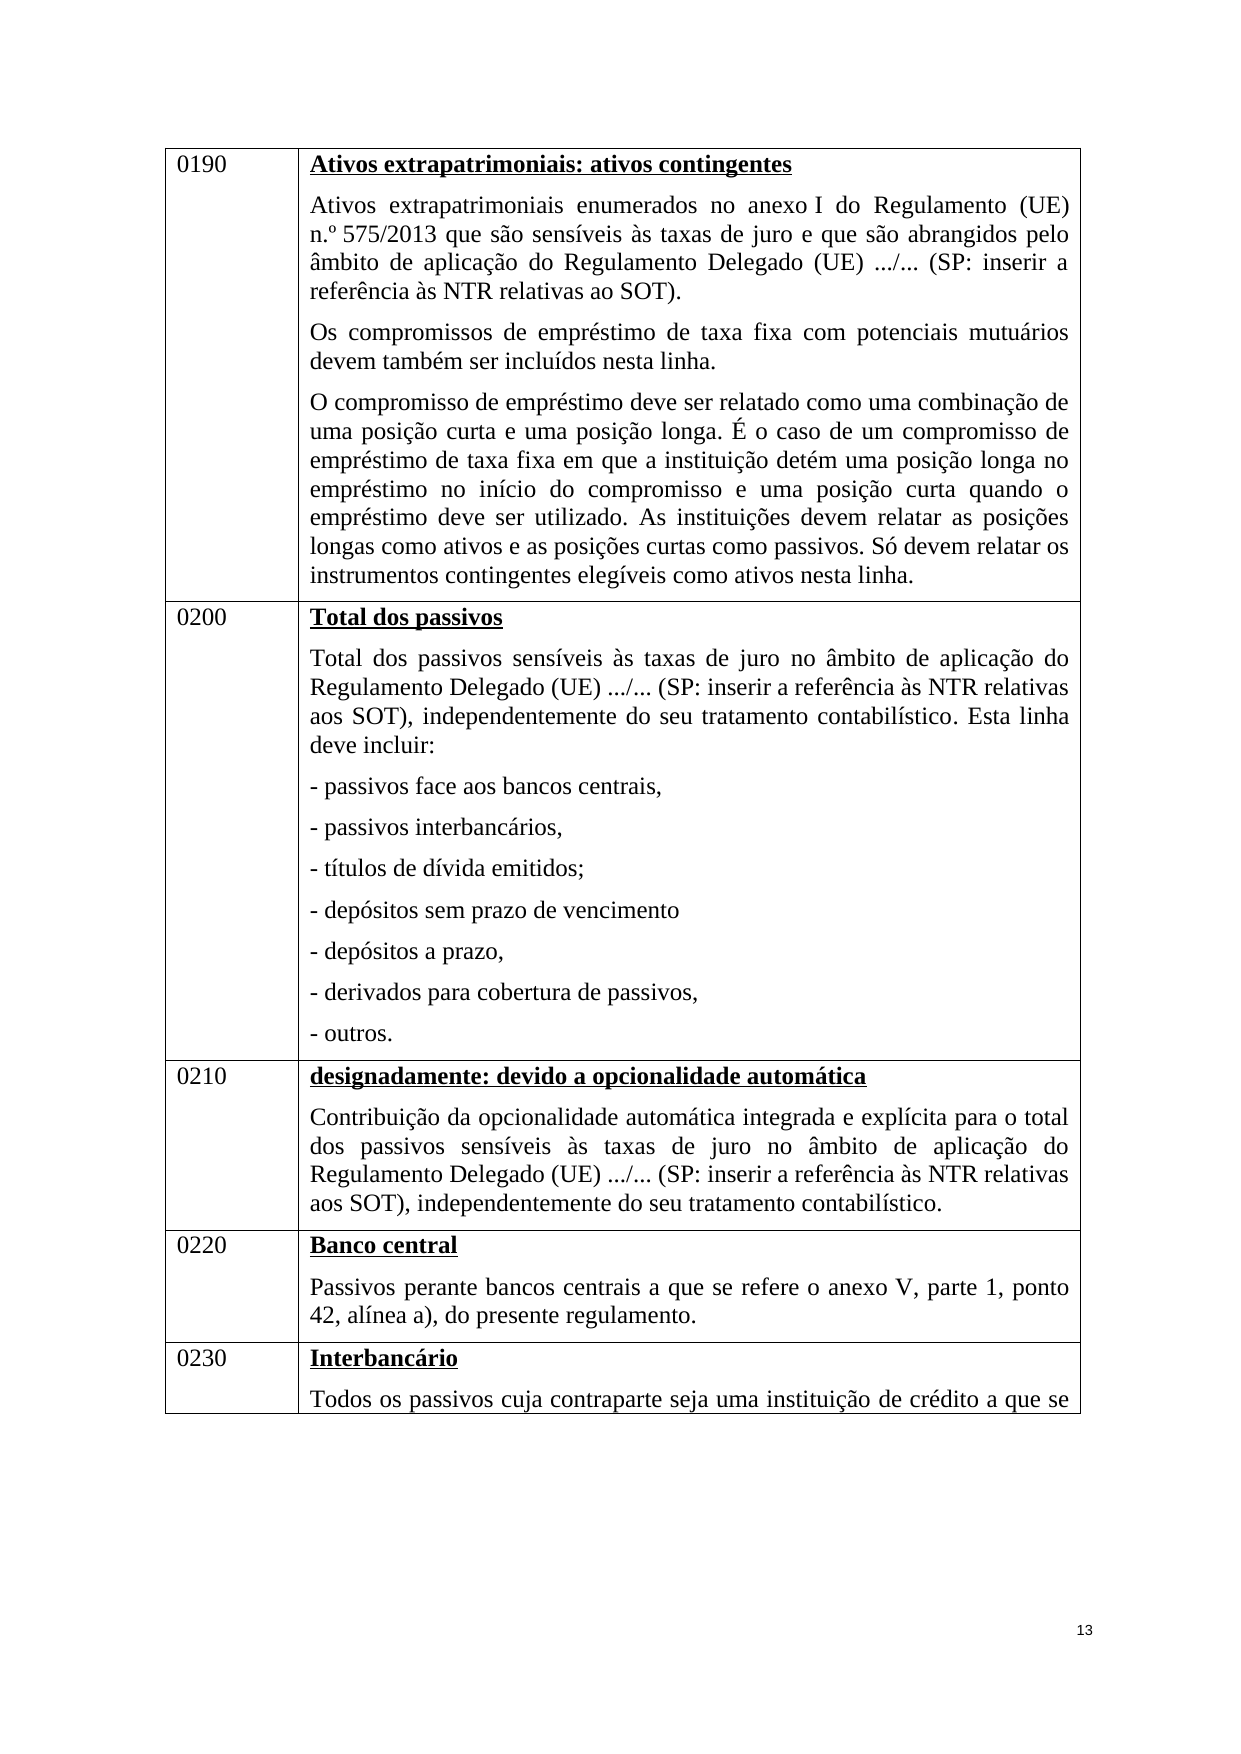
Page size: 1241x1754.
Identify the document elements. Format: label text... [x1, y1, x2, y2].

table_cell Total dos passivos Total dos passivos sensíveis às taxas de juro no âmbito de aplicação do Regulamento Delegado (UE) .../... (SP: inserir a referência às NTR relativas aos SOT), independentemente do seu tratamento contabilístico. Esta linha deve incluir: - passivos face aos bancos centrais, - passivos interbancários, - títulos de dívida emitidos; - depósitos sem prazo de vencimento - depósitos a prazo, - derivados para cobertura de passivos, - outros. [299, 602, 1080, 1060]
table_cell Banco central Passivos perante bancos centrais a que se refere o anexo V, parte 1, ponto 42, alínea a), do presente regulamento. [299, 1231, 1080, 1342]
table_cell 0190 [166, 149, 298, 601]
table_cell 0210 [166, 1061, 298, 1229]
table_cell 0200 [166, 602, 298, 1060]
table_cell 0220 [166, 1231, 298, 1342]
table_cell Ativos extrapatrimoniais: ativos contingentes Ativos extrapatrimoniais enumerados no anexo I do Regulamento (UE) n.º 575/2013 que são sensíveis às taxas de juro e que são abrangidos pelo âmbito de aplicação do Regulamento Delegado (UE) .../... (SP: inserir a referência às NTR relativas ao SOT). Os compromissos de empréstimo de taxa fixa com potenciais mutuários devem também ser incluídos nesta linha. O compromisso de empréstimo deve ser relatado como uma combinação de uma posição curta e uma posição longa. É o caso de um compromisso de empréstimo de taxa fixa em que a instituição detém uma posição longa no empréstimo no início do compromisso e uma posição curta quando o empréstimo deve ser utilizado. As instituições devem relatar as posições longas como ativos e as posições curtas como passivos. Só devem relatar os instrumentos contingentes elegíveis como ativos nesta linha. [299, 149, 1080, 601]
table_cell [299, 1343, 1080, 1413]
table_cell 0230 [166, 1343, 298, 1413]
table_cell designadamente: devido a opcionalidade automática Contribuição da opcionalidade automática integrada e explícita para o total dos passivos sensíveis às taxas de juro no âmbito de aplicação do Regulamento Delegado (UE) .../... (SP: inserir a referência às NTR relativas aos SOT), independentemente do seu tratamento contabilístico. [299, 1061, 1080, 1229]
